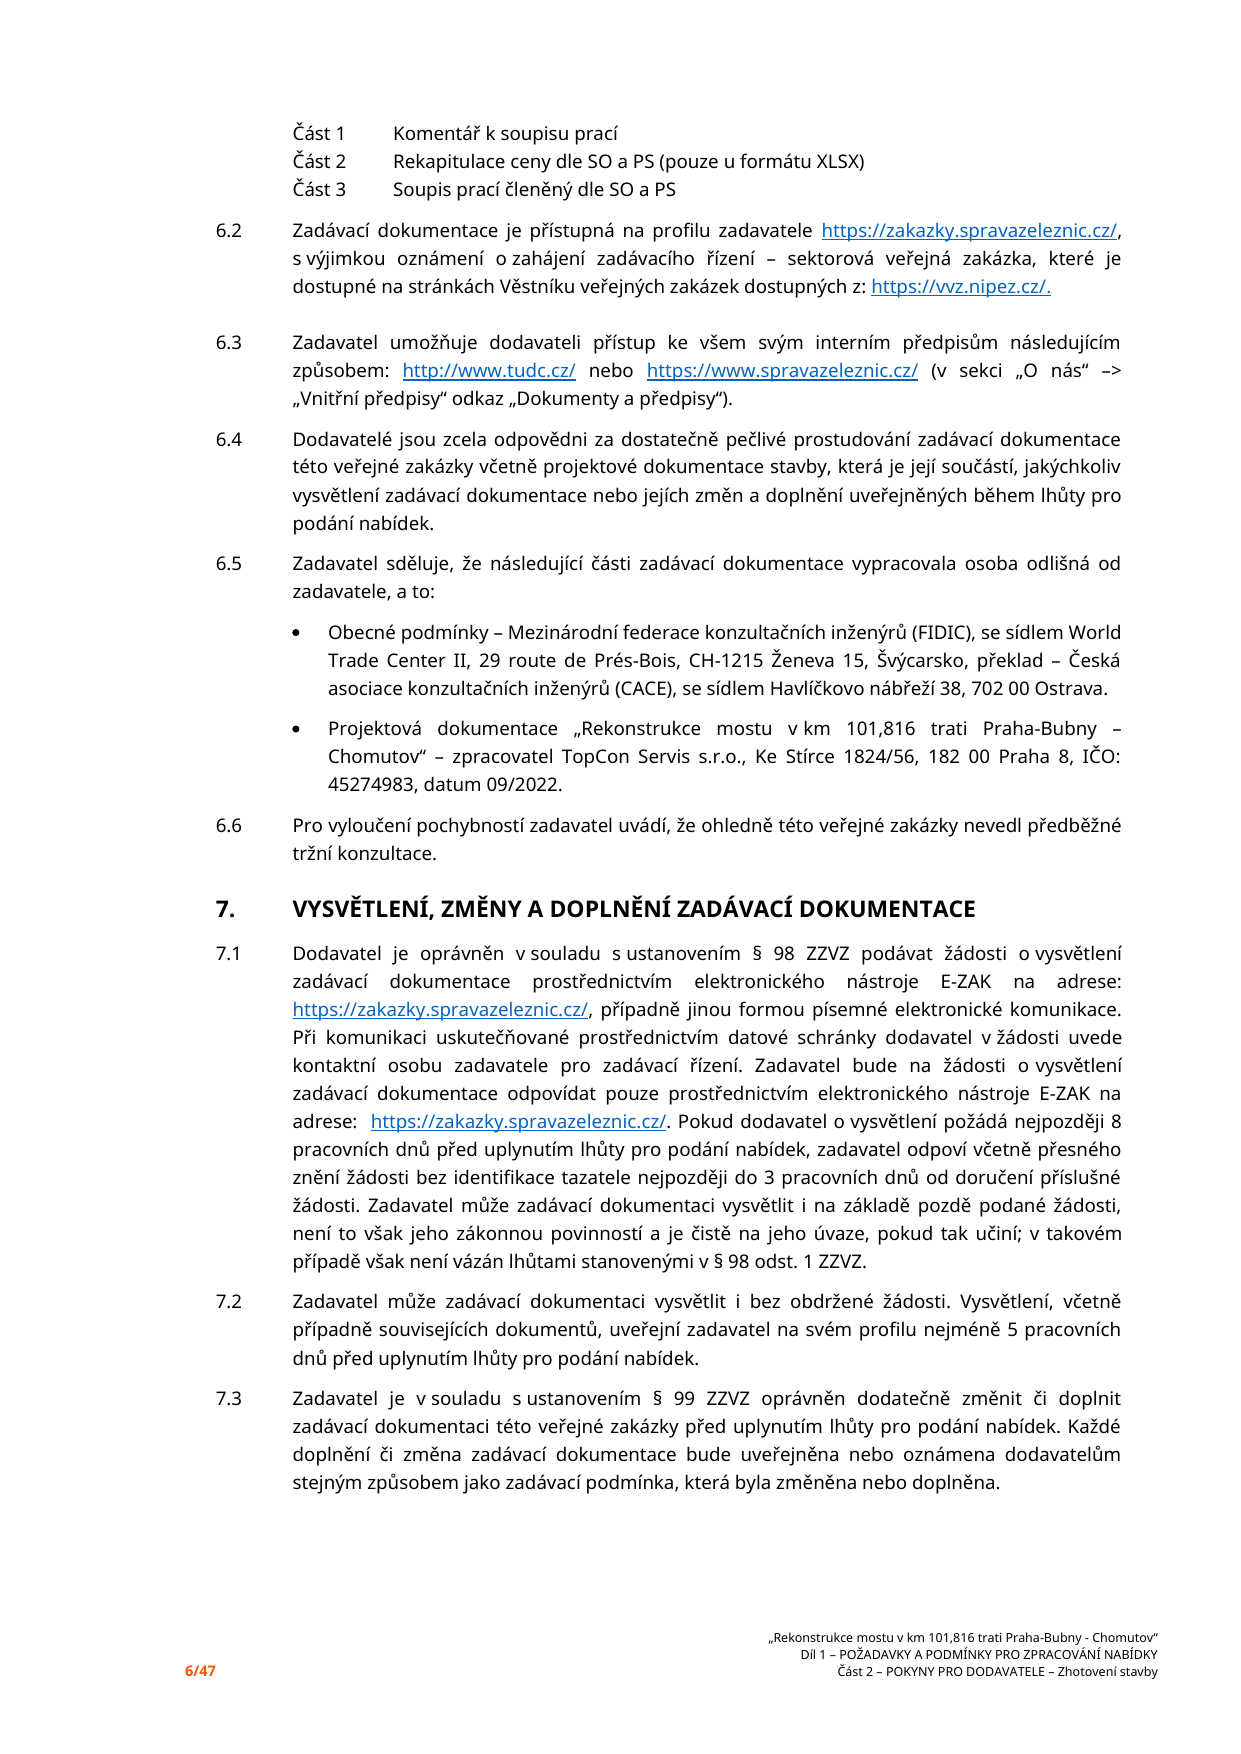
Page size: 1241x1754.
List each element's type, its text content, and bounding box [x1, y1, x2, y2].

text Zadavatel umožňuje dodavateli přístup ke všem svým interním předpisům následujícím způsobem: http://www.tudc.cz/ nebo https://www.spravazeleznic.cz/ (v sekci „O nás“ –> „Vnitřní předpisy“ odkaz „Dokumenty a předpisy“). [216, 329, 1122, 411]
text Část 1 Komentář k soupisu prací [292, 121, 1122, 146]
text Část 3 Soupis prací členěný dle SO a PS [292, 177, 1122, 202]
text Pro vyloučení pochybností zadavatel uvádí, že ohledně této veřejné zakázky nevedl předběžné tržní konzultace. [216, 812, 1122, 866]
text Část 2 Rekapitulace ceny dle SO a PS (pouze u formátu XLSX) [292, 149, 1122, 174]
text Zadavatel sděluje, že následující části zadávací dokumentace vypracovala osoba odlišná od zadavatele, a to: [216, 550, 1122, 604]
text Zadavatel je v souladu s ustanovením § 99 ZZVZ oprávněn dodatečně změnit či doplnit zadávací dokumentaci této veřejné zakázky před uplynutím lhůty pro podání nabídek. Každé doplnění či změna zadávací dokumentace bude uveřejněna nebo oznámena dodavatelům stejným způsobem jako zadávací podmínka, která byla změněna nebo doplněna. [216, 1385, 1122, 1495]
text Zadavatel může zadávací dokumentaci vysvětlit i bez obdržené žádosti. Vysvětlení, včetně případně souvisejících dokumentů, uveřejní zadavatel na svém profilu nejméně 5 pracovních dnů před uplynutím lhůty pro podání nabídek. [216, 1289, 1122, 1370]
text Projektová dokumentace „Rekonstrukce mostu v km 101,816 trati Praha-Bubny – Chomutov“ – zpracovatel TopCon Servis s.r.o., Ke Stírce 1824/56, 182 00 Praha 8, IČO: 45274983, datum 09/2022. [292, 716, 1122, 797]
text Zadávací dokumentace je přístupná na profilu zadavatele https://zakazky.spravazeleznic.cz/, s výjimkou oznámení o zahájení zadávacího řízení – sektorová veřejná zakázka, které je dostupné na stránkách Věstníku veřejných zakázek dostupných z: https://vvz.nipez.cz/. [216, 217, 1122, 299]
text Dodavatelé jsou zcela odpovědni za dostatečně pečlivé prostudování zadávací dokumentace této veřejné zakázky včetně projektové dokumentace stavby, která je její součástí, jakýchkoliv vysvětlení zadávací dokumentace nebo jejích změn a doplnění uveřejněných během lhůty pro podání nabídek. [216, 426, 1122, 535]
text Obecné podmínky – Mezinárodní federace konzultačních inženýrů (FIDIC), se sídlem World Trade Center II, 29 route de Prés-Bois, CH-1215 Ženeva 15, Švýcarsko, překlad – Česká asociace konzultačních inženýrů (CACE), se sídlem Havlíčkovo nábřeží 38, 702 00 Ostrava. [292, 619, 1122, 701]
text Dodavatel je oprávněn v souladu s ustanovením § 98 ZZVZ podávat žádosti o vysvětlení zadávací dokumentace prostřednictvím elektronického nástroje E-ZAK na adrese: https://zakazky.spravazeleznic.cz/, případně jinou formou písemné elektronické komunikace. Při komunikaci uskutečňované prostřednictvím datové schránky dodavatel v žádosti uvede kontaktní osobu zadavatele pro zadávací řízení. Zadavatel bude na žádosti o vysvětlení zadávací dokumentace odpovídat pouze prostřednictvím elektronického nástroje E-ZAK na adrese: https://zakazky.spravazeleznic.cz/. Pokud dodavatel o vysvětlení požádá nejpozději 8 pracovních dnů před uplynutím lhůty pro podání nabídek, zadavatel odpoví včetně přesného znění žádosti bez identifikace tazatele nejpozději do 3 pracovních dnů od doručení příslušné žádosti. Zadavatel může zadávací dokumentaci vysvětlit i na základě pozdě podané žádosti, není to však jeho zákonnou povinností a je čistě na jeho úvaze, pokud tak učiní; v takovém případě však není vázán lhůtami stanovenými v § 98 odst. 1 ZZVZ. [216, 940, 1122, 1274]
text VYSVĚTLENÍ, ZMĚNY a DOPLNĚNÍ ZADÁVACÍ DOKUMENTACE [216, 893, 1122, 924]
